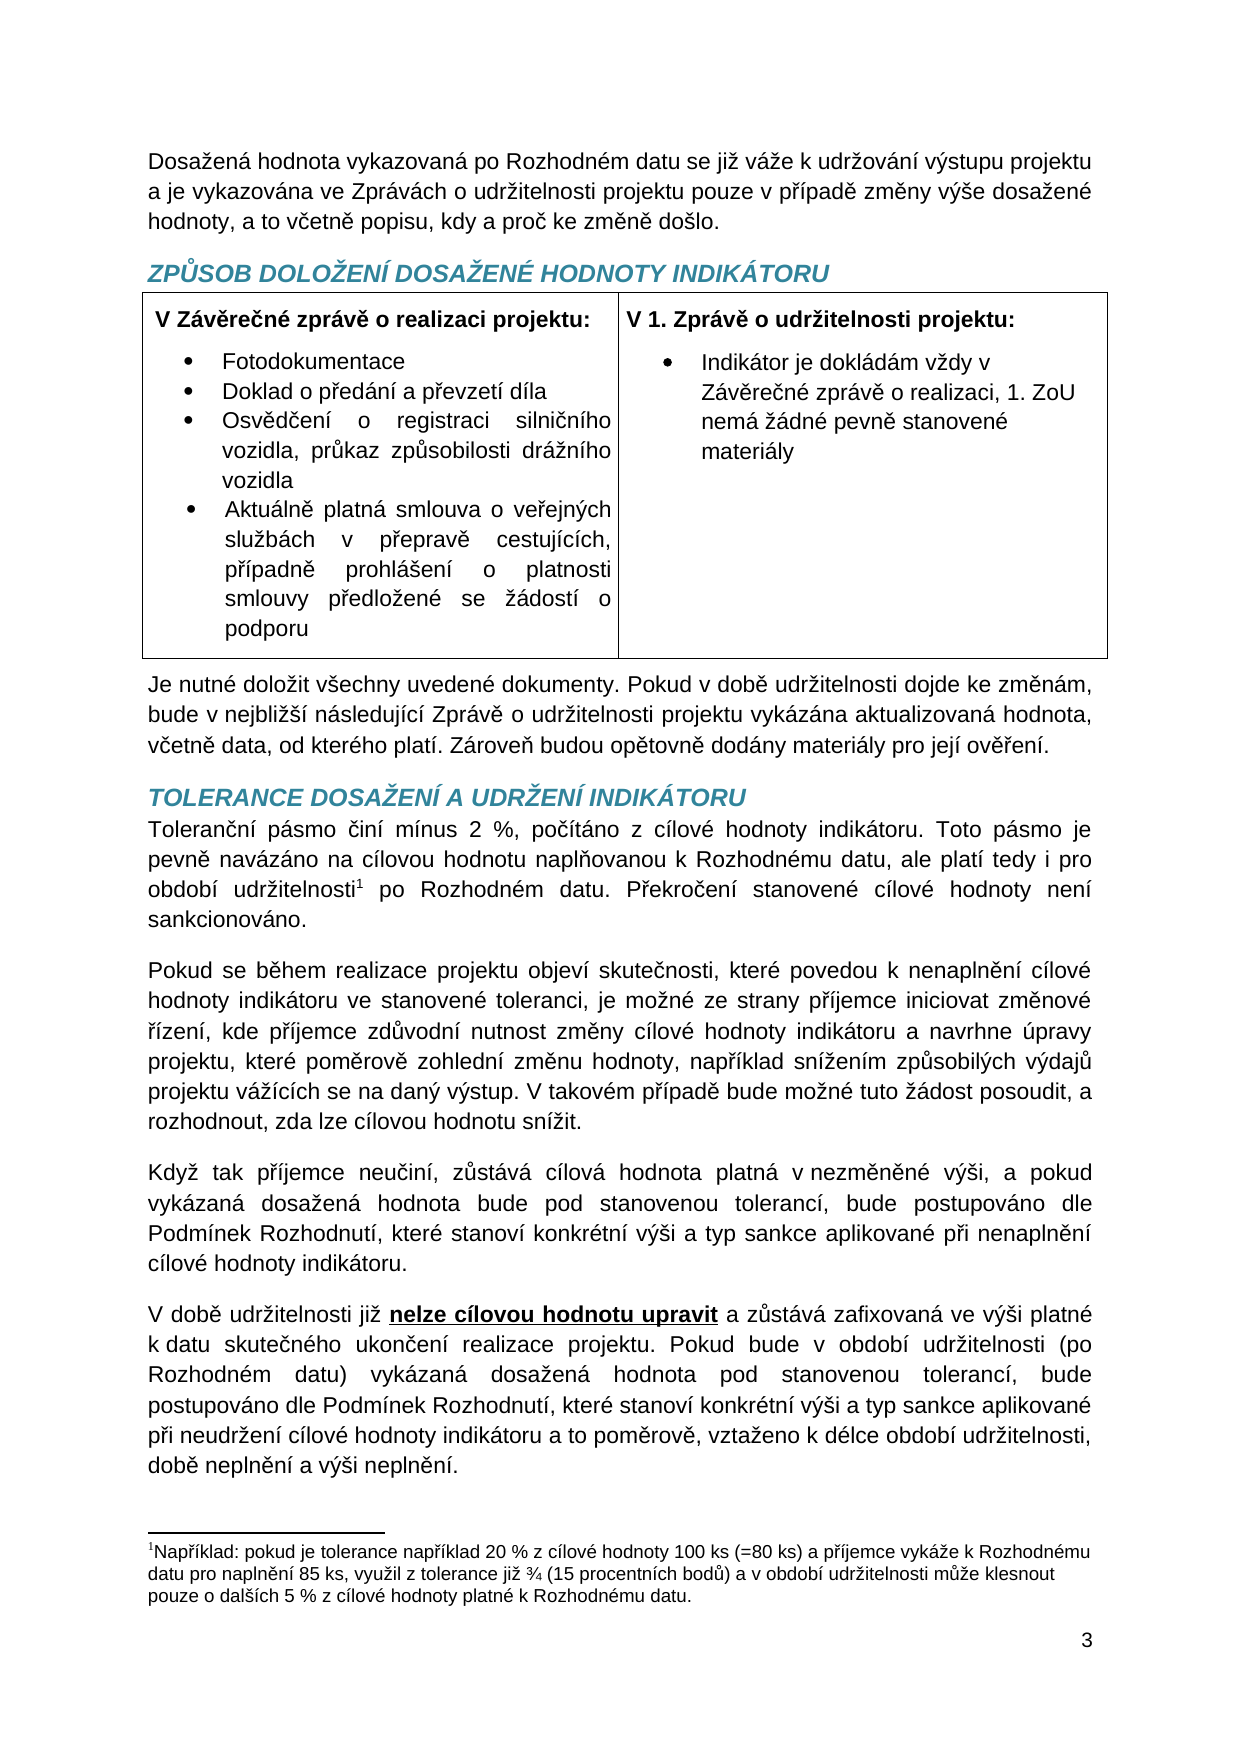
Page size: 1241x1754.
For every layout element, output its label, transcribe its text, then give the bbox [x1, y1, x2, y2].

text Je nutné doložit všechny uvedené dokumenty. Pokud v době udržitelnosti dojde ke změnám, bude v nejbližší následující Zprávě o udržitelnosti projektu vykázána aktualizovaná hodnota, včetně data, od kterého platí. Zároveň budou opětovně dodány materiály pro její ověření. [148, 671, 1092, 758]
text TOLERANCE DOSAŽENÍ a udržení indikátoru [148, 783, 1092, 811]
text Pokud se během realizace projektu objeví skutečnosti, které povedou k nenaplnění cílové hodnoty indikátoru ve stanovené toleranci, je možné ze strany příjemce iniciovat změnové řízení, kde příjemce zdůvodní nutnost změny cílové hodnoty indikátoru a navrhne úpravy projektu, které poměrově zohlední změnu hodnoty, například snížením způsobilých výdajů projektu vážících se na daný výstup. V takovém případě bude možné tuto žádost posoudit, a rozhodnout, zda lze cílovou hodnotu snížit. [148, 957, 1092, 1135]
text V době udržitelnosti již nelze cílovou hodnotu upravit a zůstává zafixovaná ve výši platné k datu skutečného ukončení realizace projektu. Pokud bude v období udržitelnosti (po Rozhodném datu) vykázaná dosažená hodnota pod stanovenou tolerancí, bude postupováno dle Podmínek Rozhodnutí, které stanoví konkrétní výši a typ sankce aplikované při neudržení cílové hodnoty indikátoru a to poměrově, vztaženo k délce období udržitelnosti, době neplnění a výši neplnění. [148, 1301, 1092, 1478]
table_header V 1. Zprávě o udržitelnosti projektu: Indikátor je dokládám vždy v Závěrečné zprávě o realizaci, 1. ZoU nemá žádné pevně stanovené materiály [619, 293, 1107, 658]
text Způsob doložení dosažené hodnoty indikátoru [148, 259, 1092, 288]
text Když tak příjemce neučiní, zůstává cílová hodnota platná v nezměněné výši, a pokud vykázaná dosažená hodnota bude pod stanovenou tolerancí, bude postupováno dle Podmínek Rozhodnutí, které stanoví konkrétní výši a typ sankce aplikované při nenaplnění cílové hodnoty indikátoru. [148, 1159, 1092, 1276]
text Dosažená hodnota vykazovaná po Rozhodném datu se již váže k udržování výstupu projektu a je vykazována ve Zprávách o udržitelnosti projektu pouze v případě změny výše dosažené hodnoty, a to včetně popisu, kdy a proč ke změně došlo. [148, 148, 1092, 234]
text Toleranční pásmo činí mínus 2 %, počítáno z cílové hodnoty indikátoru. Toto pásmo je pevně navázáno na cílovou hodnotu naplňovanou k Rozhodnému datu, ale platí tedy i pro období udržitelnosti po Rozhodném datu. Překročení stanovené cílové hodnoty není sankcionováno. [148, 816, 1092, 933]
table_header V Závěrečné zprávě o realizaci projektu: Fotodokumentace Doklad o předání a převzetí díla Osvědčení o registraci silničního vozidla, průkaz způsobilosti drážního vozidla Aktuálně platná smlouva o veřejných službách v přepravě cestujících, případně prohlášení o platnosti smlouvy předložené se žádostí o podporu [143, 293, 618, 658]
